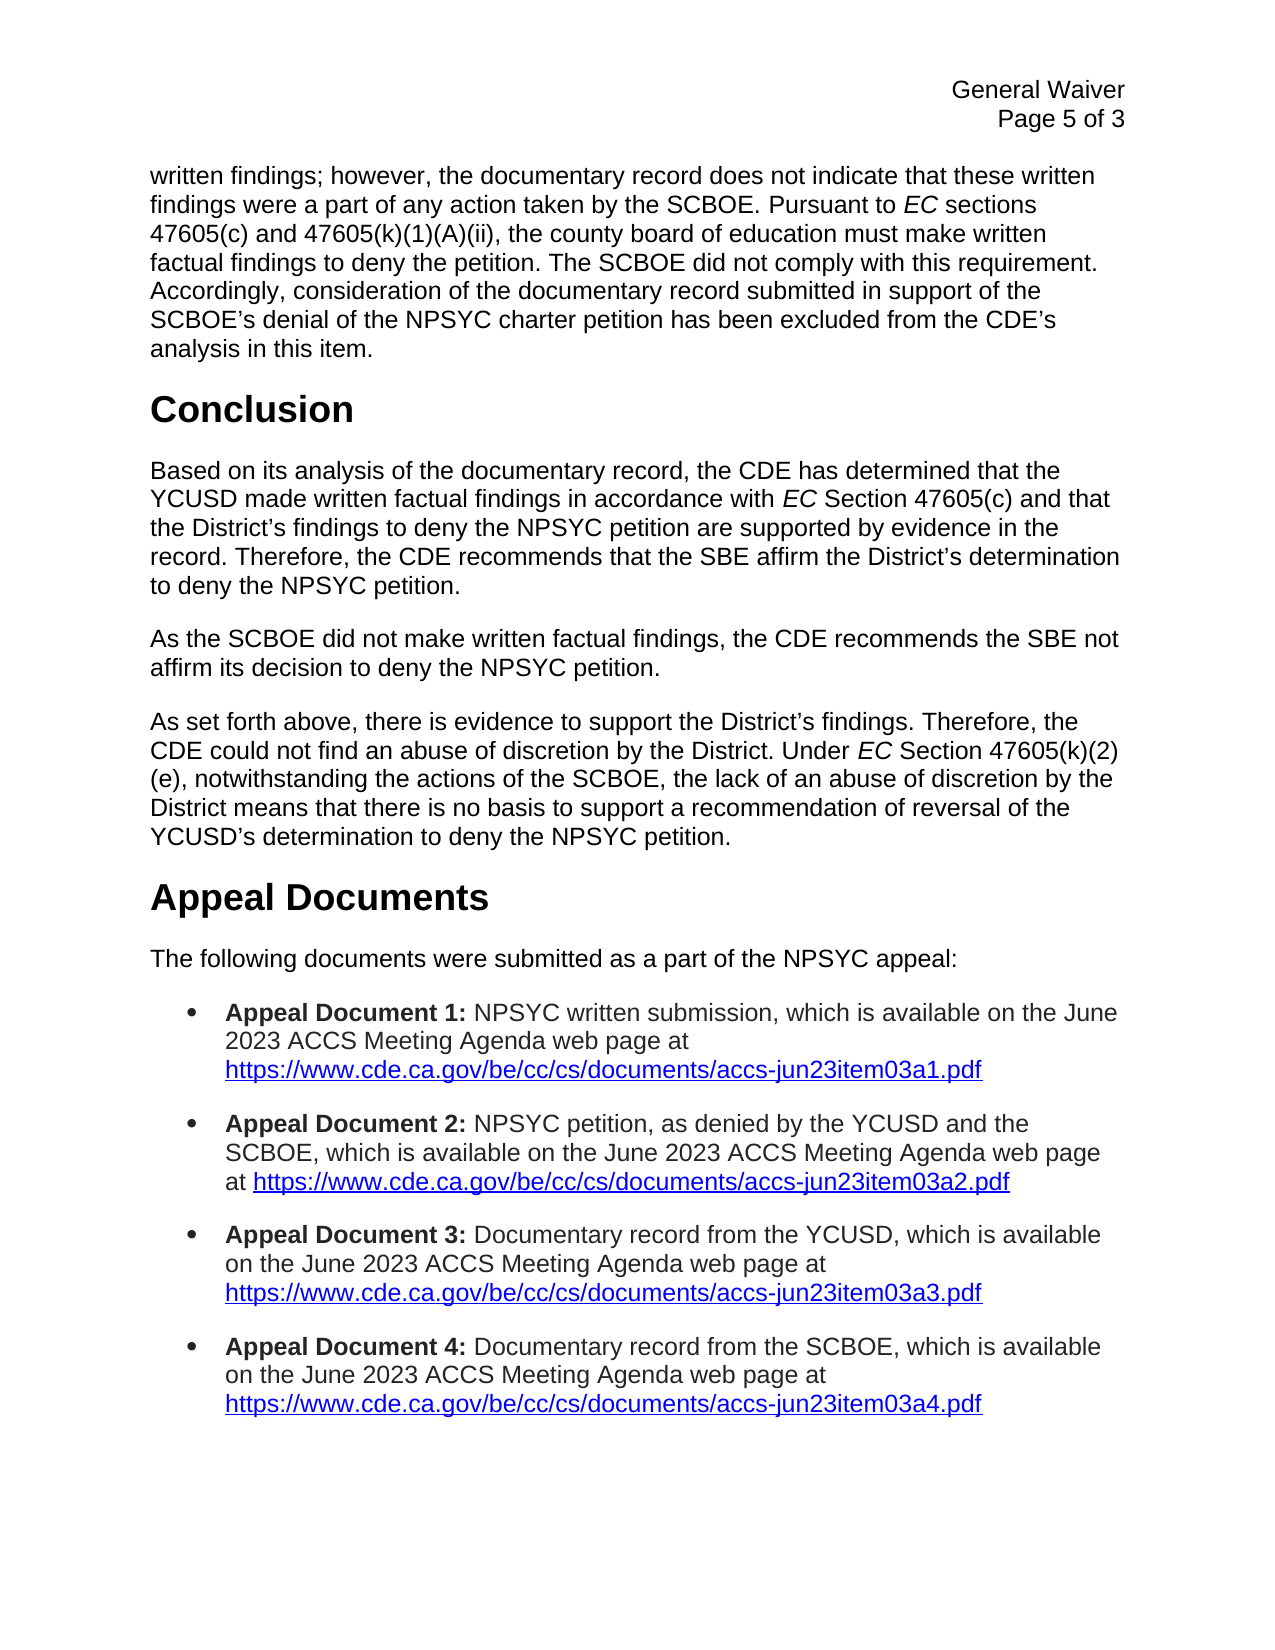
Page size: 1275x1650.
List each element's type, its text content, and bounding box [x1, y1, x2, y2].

list Appeal Document 4: Documentary record from the SCBOE, which is available on the June 2023 ACCS Meeting Agenda web page at https://www.cde.ca.gov/be/cc/cs/documents/accs-jun23item03a4.pdf [187, 1332, 1125, 1418]
list Appeal Document 3: Documentary record from the YCUSD, which is available on the June 2023 ACCS Meeting Agenda web page at https://www.cde.ca.gov/be/cc/cs/documents/accs-jun23item03a3.pdf [187, 1220, 1125, 1307]
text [150, 161, 1125, 362]
subtitle Appeal Documents [150, 876, 1125, 919]
text As set forth above, there is evidence to support the District’s findings. Therefore, the CDE could not find an abuse of discretion by the District. Under EC Section 47605(k)(2)(e), notwithstanding the actions of the SCBOE, the lack of an abuse of discretion by the District means that there is no basis to support a recommendation of reversal of the YCUSD’s determination to deny the NPSYC petition. [150, 707, 1125, 851]
text As the SCBOE did not make written factual findings, the CDE recommends the SBE not affirm its decision to deny the NPSYC petition. [150, 624, 1125, 682]
text The following documents were submitted as a part of the NPSYC appeal: [150, 944, 1125, 972]
list Appeal Document 1: NPSYC written submission, which is available on the June 2023 ACCS Meeting Agenda web page at https://www.cde.ca.gov/be/cc/cs/documents/accs-jun23item03a1.pdf [187, 997, 1125, 1084]
list Appeal Document 2: NPSYC petition, as denied by the YCUSD and the SCBOE, which is available on the June 2023 ACCS Meeting Agenda web page at https://www.cde.ca.gov/be/cc/cs/documents/accs-jun23item03a2.pdf [187, 1109, 1125, 1195]
text Based on its analysis of the documentary record, the CDE has determined that the YCUSD made written factual findings in accordance with EC Section 47605(c) and that the District’s findings to deny the NPSYC petition are supported by evidence in the record. Therefore, the CDE recommends that the SBE affirm the District’s determination to deny the NPSYC petition. [150, 456, 1125, 599]
subtitle Conclusion [150, 387, 1125, 431]
